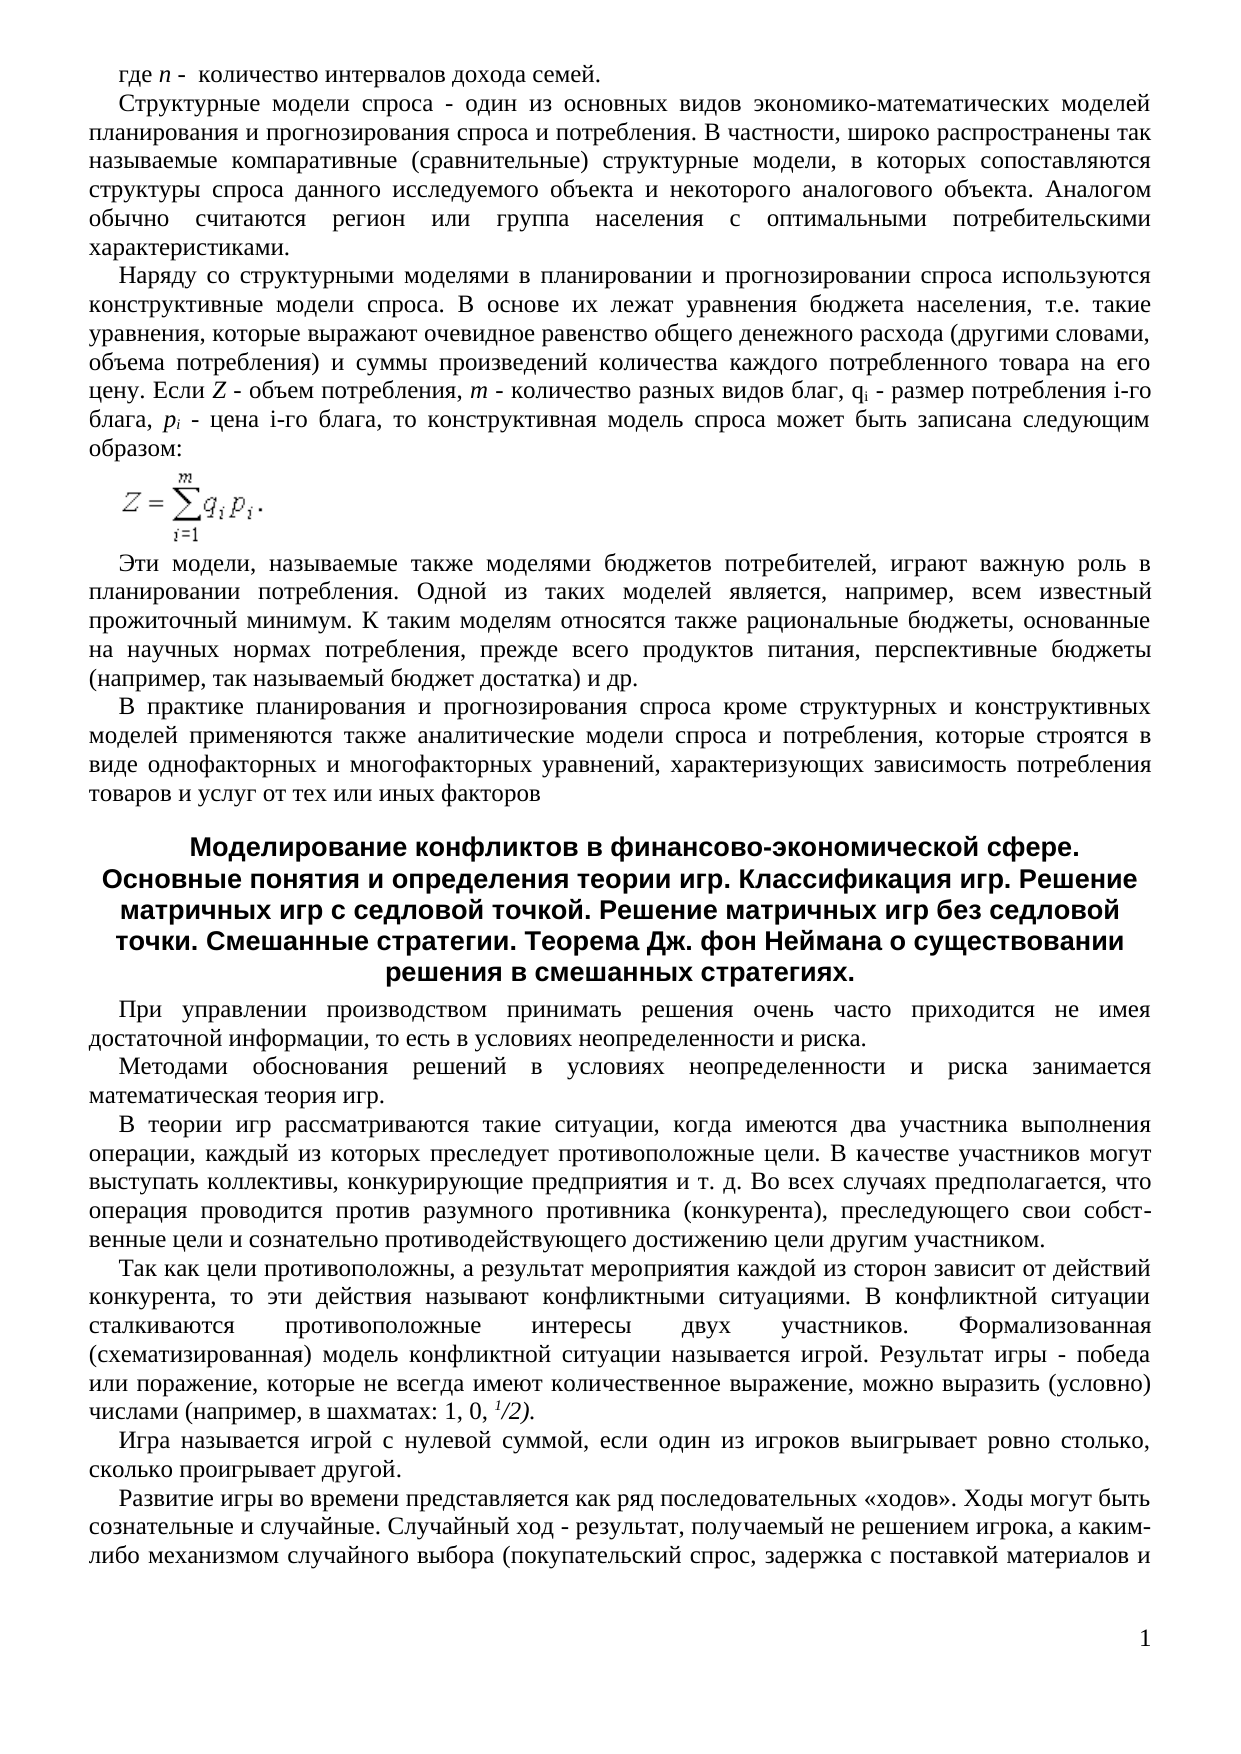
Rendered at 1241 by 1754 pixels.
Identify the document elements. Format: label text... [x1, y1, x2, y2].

text Эти модели, называемые также моделями бюджетов потребителей, играют важную роль в планировании потребления. Одной из таких моделей является, например, всем известный прожиточный минимум. К таким моделям относятся также рациональные бюджеты, основанные на научных нормах потребления, прежде всего продуктов питания, перспективные бюджеты (например, так называемый бюджет достатка) и др. [89, 548, 1152, 691]
text Так как цели противоположны, а результат мероприятия каждой из сторон зависит от действий конкурента, то эти действия называют конфликтными ситуациями. В конфликтной ситуации сталкиваются противоположные интересы двух участников. Формализованная (схематизированная) модель конфликтной ситуации называется игрой. Результат игры - победа или поражение, которые не всегда имеют количественное выражение, можно выразить (условно) числами (например, в шахматах: 1, 0, 1/2). [89, 1253, 1152, 1425]
text Игра называется игрой с нулевой суммой, если один из игроков выигрывает ровно столько, сколько проигрывает другой. [89, 1425, 1152, 1483]
text Методами обоснования решений в условиях неопределенности и риска занимается математическая теория игр. [89, 1051, 1152, 1109]
picture [118, 461, 267, 548]
text Структурные модели спроса - один из основных видов экономико-математических моделей планирования и прогнозирования спроса и потребления. В частности, широко распространены так называемые компаративные (сравнительные) структурные модели, в которых сопоставляются структуры спроса данного исследуемого объекта и некоторого аналогового объекта. Аналогом обычно считаются регион или группа населения с оптимальными потребительскими характеристиками. [89, 88, 1152, 260]
subtitle Моделирование конфликтов в финансово-экономической сфере. Основные понятия и определения теории игр. Классификация игр. Решение матричных игр с седловой точкой. Решение матричных игр без седловой точки. Смешанные стратегии. Теорема Дж. фон Неймана о существовании решения в смешанных стратегиях. [89, 831, 1152, 988]
text При управлении производством принимать решения очень часто приходится не имея достаточной информации, то есть в условиях неопределенности и риска. [89, 994, 1152, 1051]
text В теории игр рассматриваются такие ситуации, когда имеются два участника выполнения операции, каждый из которых преследует противоположные цели. В качестве участников могут выступать коллективы, конкурирующие предприятия и т. д. Во всех случаях предполагается, что операция проводится против разумного противника (конкурента), преследующего свои собственные цели и сознательно противодействующего достижению цели другим участником. [89, 1109, 1152, 1253]
text где п - количество интервалов дохода семей. [89, 59, 1152, 88]
text Наряду со структурными моделями в планировании и прогнозировании спроса используются конструктивные модели спроса. В основе их лежат уравнения бюджета населения, т.е. такие уравнения, которые выражают очевидное равенство общего денежного расхода (другими словами, объема потребления) и суммы произведений количества каждого потребленного товара на его цену. Если Z - объем потребления, т - количество разных видов благ, qi - размер потребления i-го блага, pi - цена i-го блага, то конструктивная модель спроса может быть записана следующим образом: [89, 260, 1152, 462]
text В практике планирования и прогнозирования спроса кроме структурных и конструктивных моделей применяются также аналитические модели спроса и потребления, которые строятся в виде однофакторных и многофакторных уравнений, характеризующих зависимость потребления товаров и услуг от тех или иных факторов [89, 691, 1152, 806]
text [89, 1483, 1152, 1569]
